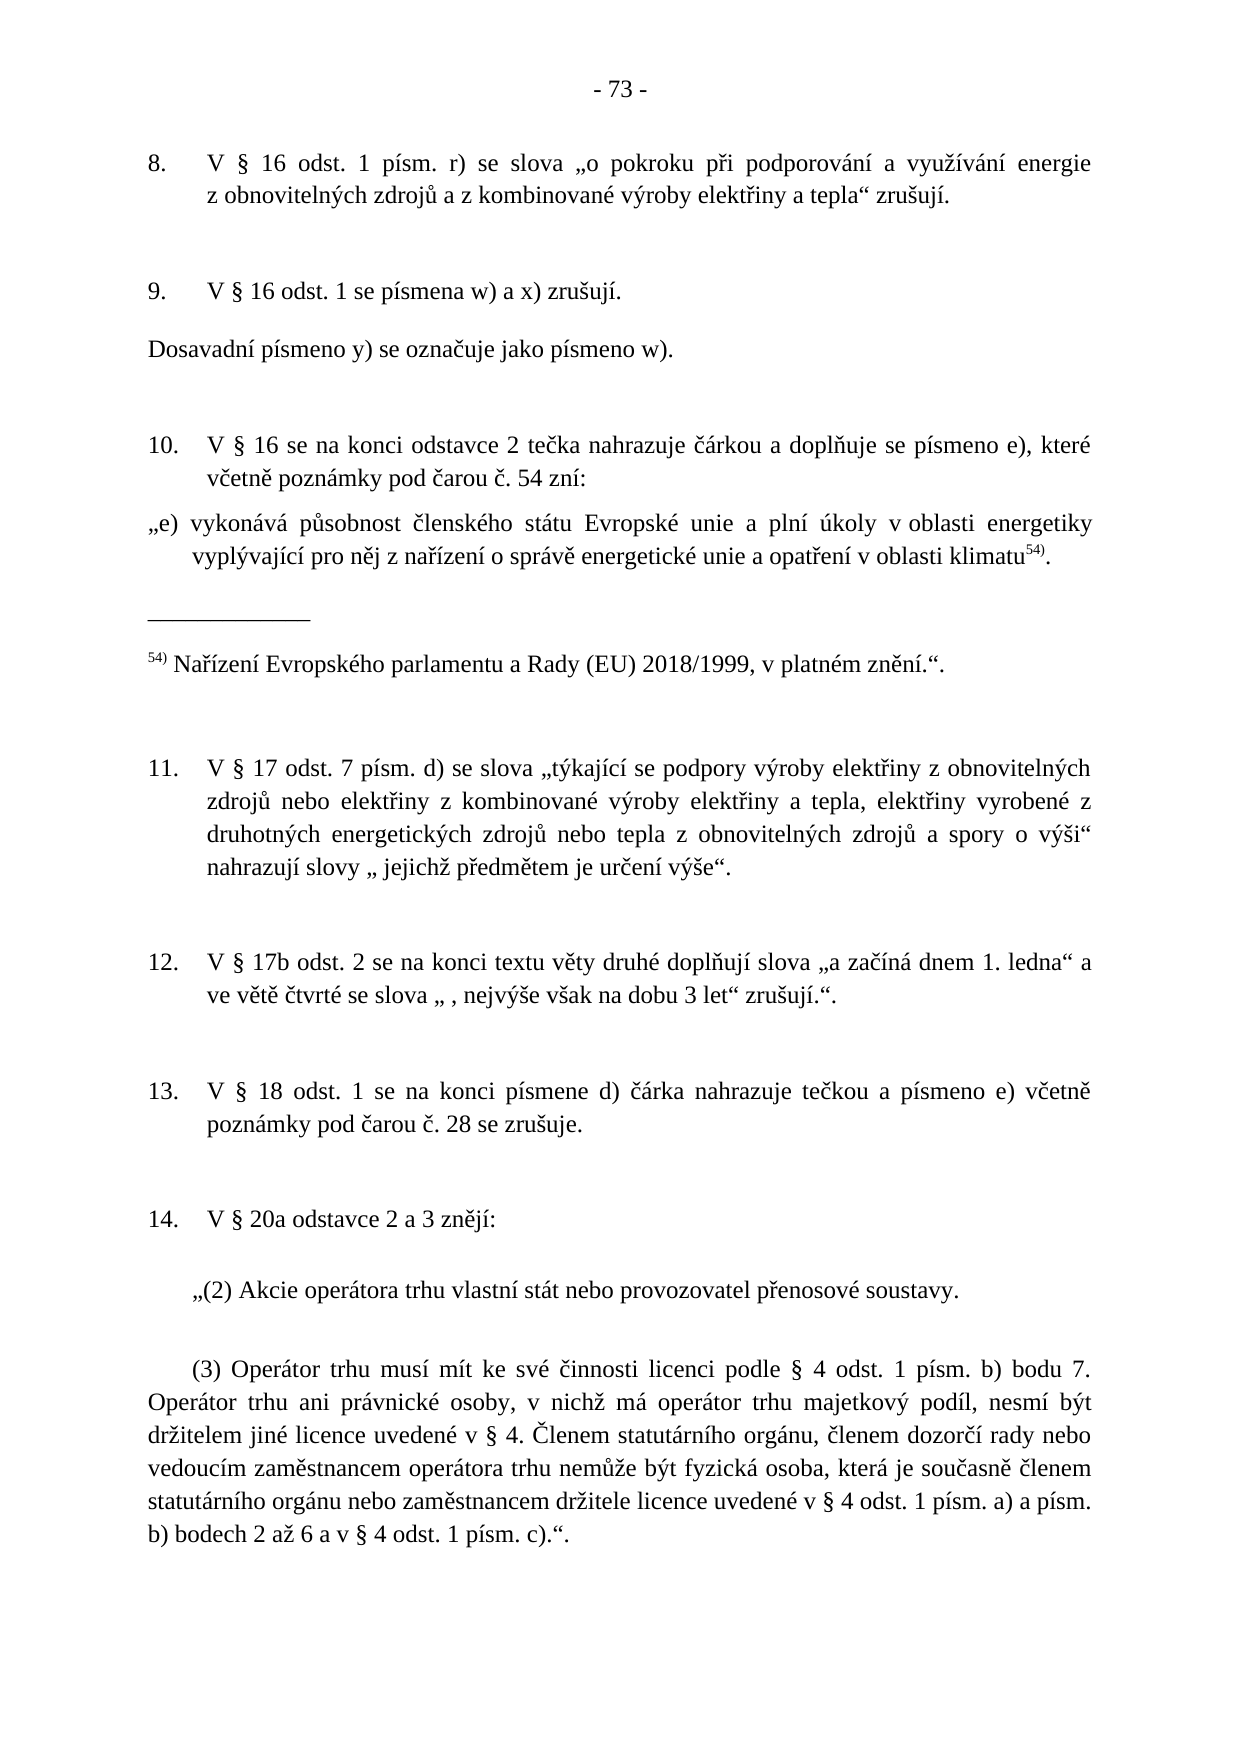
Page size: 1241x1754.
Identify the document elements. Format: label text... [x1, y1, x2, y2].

text V § 18 odst. 1 se na konci písmene d) čárka nahrazuje tečkou a písmeno e) včetně poznámky pod čarou č. 28 se zrušuje. [148, 1076, 1093, 1138]
text (3) Operátor trhu musí mít ke své činnosti licenci podle § 4 odst. 1 písm. b) bodu 7. Operátor trhu ani právnické osoby, v nichž má operátor trhu majetkový podíl, nesmí být držitelem jiné licence uvedené v § 4. Členem statutárního orgánu, členem dozorčí rady nebo vedoucím zaměstnancem operátora trhu nemůže být fyzická osoba, která je současně členem statutárního orgánu nebo zaměstnancem držitele licence uvedené v § 4 odst. 1 písm. a) a písm. b) bodech 2 až 6 a v § 4 odst. 1 písm. c).“. [148, 1354, 1093, 1548]
text V § 16 odst. 1 se písmena w) a x) zrušují. [148, 276, 1093, 305]
text V § 17b odst. 2 se na konci textu věty druhé doplňují slova „a začíná dnem 1. ledna“ a ve větě čtvrté se slova „ , nejvýše však na dobu 3 let“ zrušují.“. [148, 947, 1093, 1009]
text V § 20a odstavce 2 a 3 znějí: [148, 1204, 1093, 1233]
text V § 17 odst. 7 písm. d) se slova „týkající se podpory výroby elektřiny z obnovitelných zdrojů nebo elektřiny z kombinované výroby elektřiny a tepla, elektřiny vyrobené z druhotných energetických zdrojů nebo tepla z obnovitelných zdrojů a spory o výši“ nahrazují slovy „ jejichž předmětem je určení výše“. [148, 753, 1093, 881]
text Dosavadní písmeno y) se označuje jako písmeno w). [148, 334, 1093, 363]
text „e) vykonává působnost členského státu Evropské unie a plní úkoly v oblasti energetiky vyplývající pro něj z nařízení o správě energetické unie a opatření v oblasti klimatu54). [148, 508, 1093, 570]
text V § 16 odst. 1 písm. r) se slova „o pokroku při podporování a využívání energie z obnovitelných zdrojů a z kombinované výroby elektřiny a tepla“ zrušují. [148, 148, 1093, 209]
text „(2) Akcie operátora trhu vlastní stát nebo provozovatel přenosové soustavy. [148, 1275, 1093, 1304]
text V § 16 se na konci odstavce 2 tečka nahrazuje čárkou a doplňuje se písmeno e), které včetně poznámky pod čarou č. 54 zní: [148, 430, 1093, 491]
text _____________ [148, 595, 1093, 624]
text 54) Nařízení Evropského parlamentu a Rady (EU) 2018/1999, v platném znění.“. [148, 649, 1093, 678]
